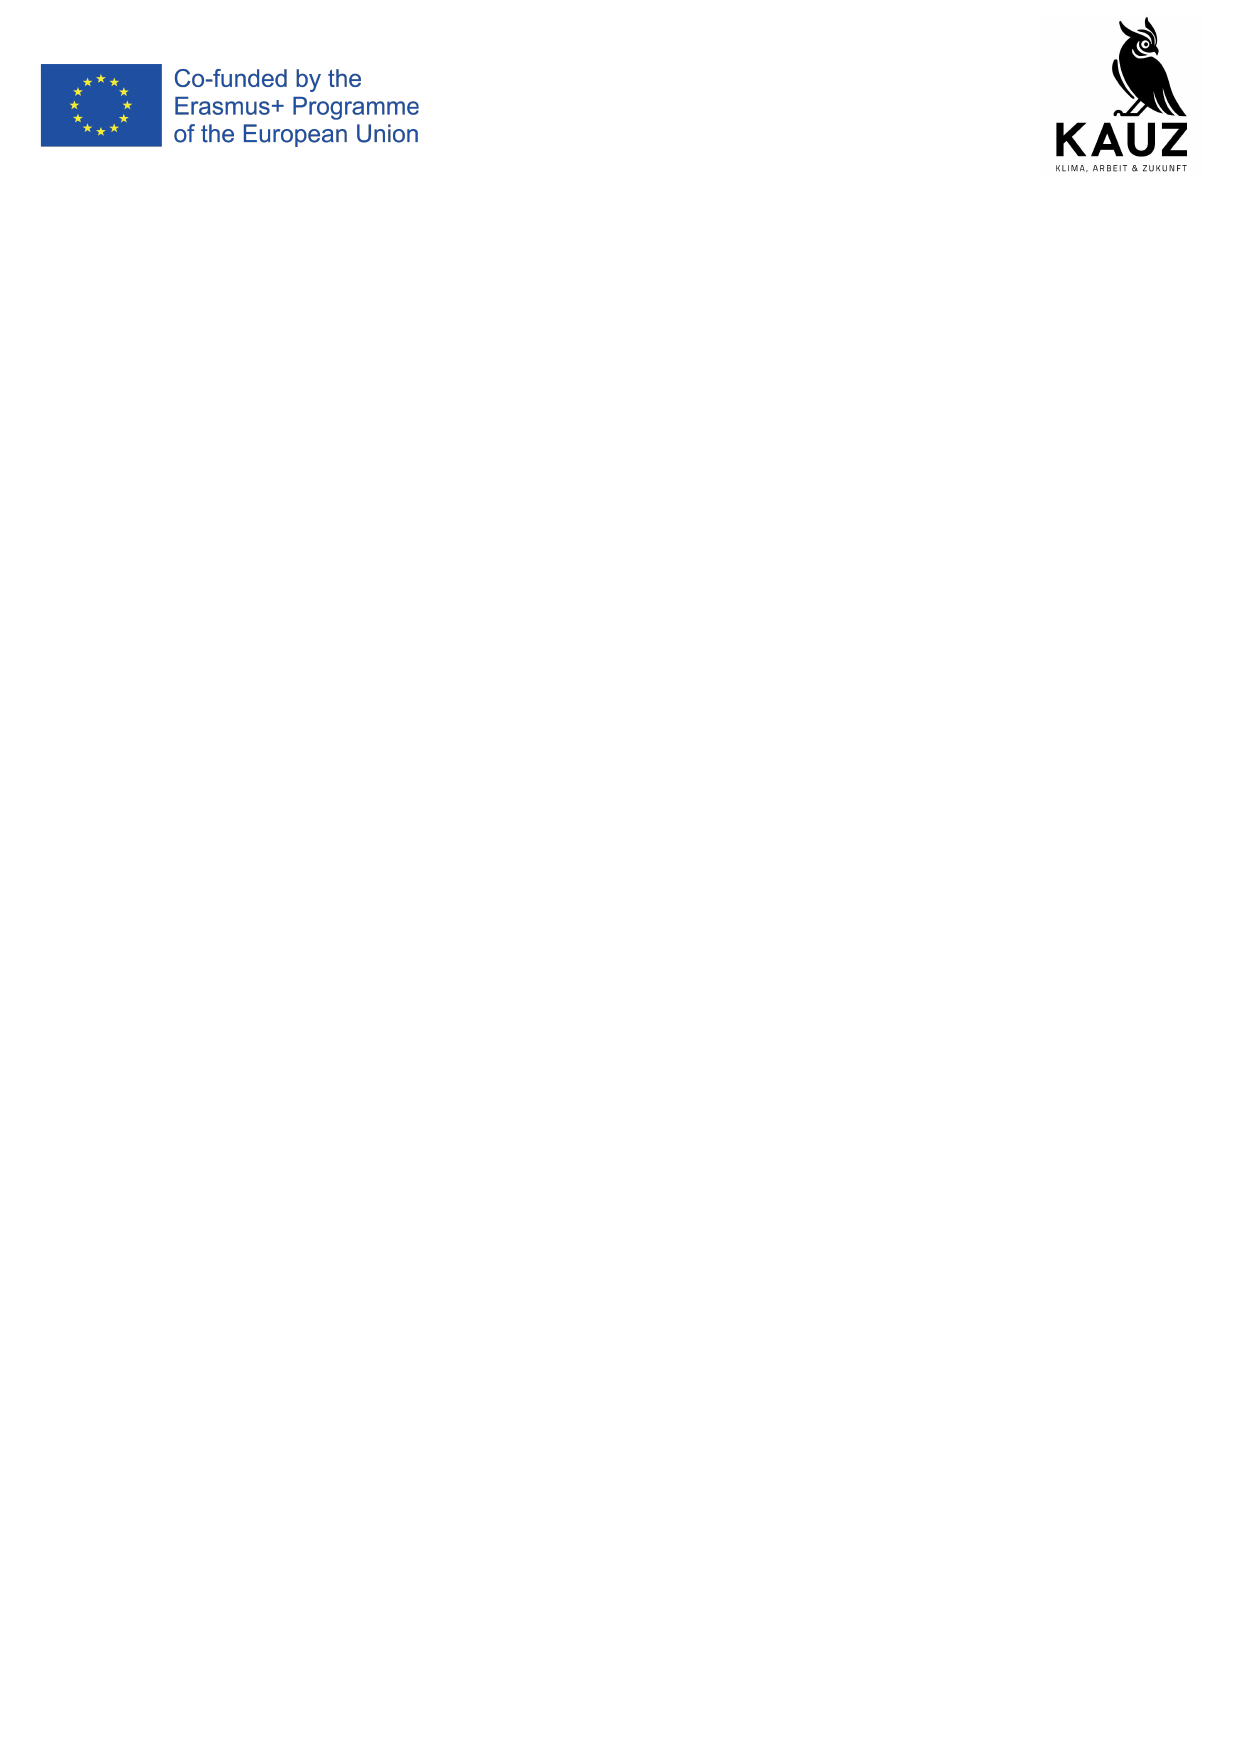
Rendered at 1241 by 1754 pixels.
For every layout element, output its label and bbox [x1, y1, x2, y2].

picture [40, 64, 419, 147]
picture [1038, 11, 1205, 178]
